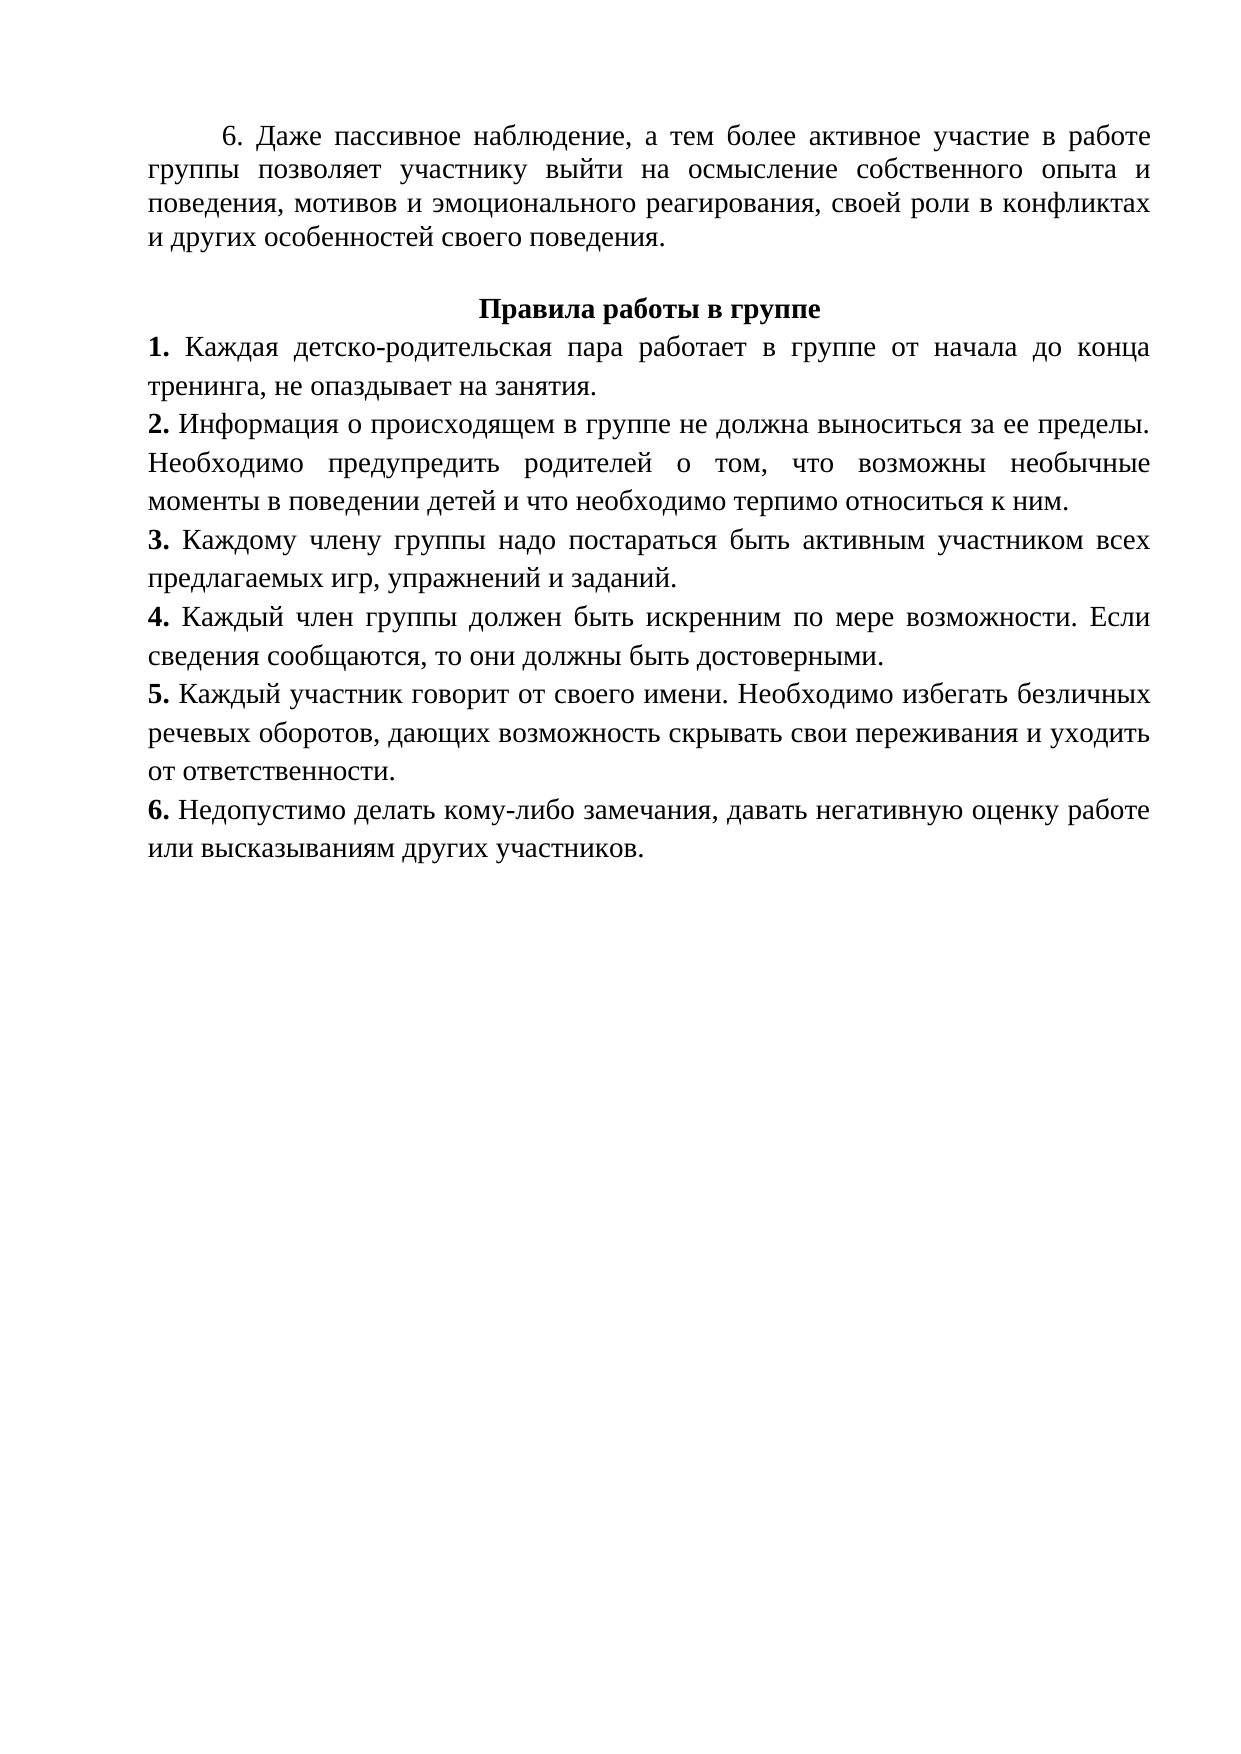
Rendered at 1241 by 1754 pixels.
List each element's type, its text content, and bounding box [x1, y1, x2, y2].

text 4. Каждый член группы должен быть искренним по мере возможности. Если сведения сообщаются, то они должны быть достоверными. [148, 599, 1152, 671]
text 1. Каждая детско-родительская пара работает в группе от начала до конца тренинга, не опаздывает на занятия. [148, 329, 1152, 401]
text Правила работы в группе [148, 291, 1152, 324]
text 6. Недопустимо делать кому-либо замечания, давать негативную оценку работе или высказываниям других участников. [148, 792, 1152, 864]
text 2. Информация о происходящем в группе не должна выноситься за ее пределы. Необходимо предупредить родителей о том, что возможны необычные моменты в поведении детей и что необходимо терпимо относиться к ним. [148, 406, 1152, 517]
text 5. Каждый участник говорит от своего имени. Необходимо избегать безличных речевых оборотов, дающих возможность скрывать свои переживания и уходить от ответственности. [148, 676, 1152, 787]
text 6. Даже пассивное наблюдение, а тем более активное участие в работе группы позволяет участнику выйти на осмысление собственного опыта и поведения, мотивов и эмоционального реагирования, своей роли в конфликтах и других особенностей своего поведения. [148, 118, 1152, 252]
text 3. Каждому члену группы надо постараться быть активным участником всех предлагаемых игр, упражнений и заданий. [148, 522, 1152, 594]
